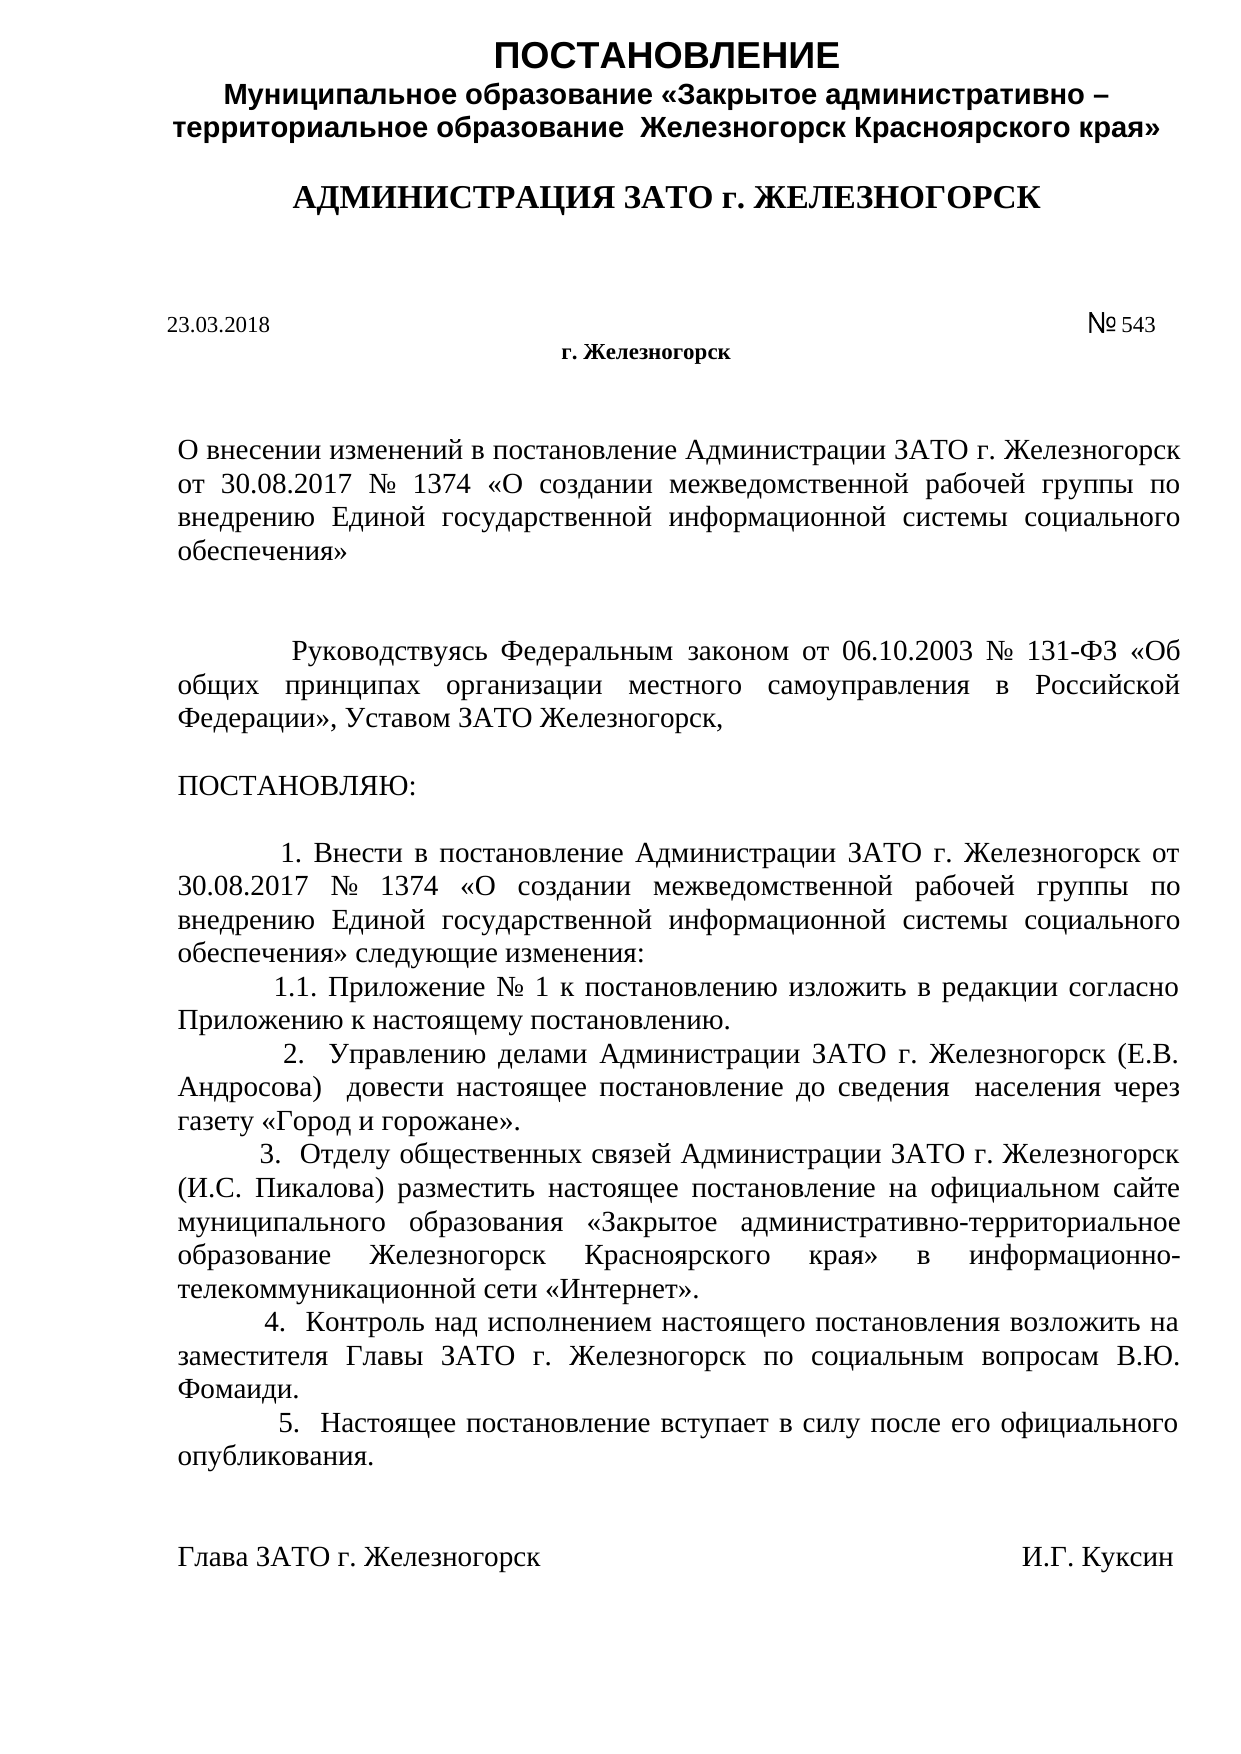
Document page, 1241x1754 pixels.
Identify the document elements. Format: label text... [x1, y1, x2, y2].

text ПОСТАНОВЛЯЮ: [177, 768, 1181, 801]
subtitle АДМИНИСТРАЦИЯ ЗАТО г. ЖЕЛЕЗНОГОРСК [151, 177, 1182, 216]
text 3. Отделу общественных связей Администрации ЗАТО г. Железногорск (И.С. Пикалова) разместить настоящее постановление на официальном сайте муниципального образования «Закрытое административно-территориальное образование Железногорск Красноярского края» в информационно-телекоммуникационной сети «Интернет». [177, 1137, 1181, 1304]
text 2. Управлению делами Администрации ЗАТО г. Железногорск (Е.В. Андросова) довести настоящее постановление до сведения населения через газету «Город и горожане». [177, 1036, 1181, 1137]
title 1.1. Приложение № 1 к постановлению изложить в редакции согласно Приложению к настоящему постановлению. [177, 969, 1181, 1036]
text 5. Настоящее постановление вступает в силу после его официального опубликования. [177, 1405, 1181, 1472]
text ПОСТАНОВЛЕНИЕ [151, 33, 1182, 77]
text Муниципальное образование «Закрытое административно – территориальное образование Железногорск Красноярского края» [151, 77, 1182, 144]
text Руководствуясь Федеральным законом от 06.10.2003 № 131-ФЗ «Об общих принципах организации местного самоуправления в Российской Федерации», Уставом ЗАТО Железногорск, [177, 633, 1181, 734]
text 23.03.2018 543 [121, 311, 1171, 338]
text О внесении изменений в постановление Администрации ЗАТО г. Железногорск от 30.08.2017 № 1374 «О создании межведомственной рабочей группы по внедрению Единой государственной информационной системы социального обеспечения» [177, 432, 1181, 566]
text г. Железногорск [121, 338, 1171, 364]
text 4. Контроль над исполнением настоящего постановления возложить на заместителя Главы ЗАТО г. Железногорск по социальным вопросам В.Ю. Фомаиди. [177, 1304, 1181, 1405]
text 1. Внести в постановление Администрации ЗАТО г. Железногорск от 30.08.2017 № 1374 «О создании межведомственной рабочей группы по внедрению Единой государственной информационной системы социального обеспечения» следующие изменения: [177, 835, 1181, 969]
text Глава ЗАТО г. Железногорск И.Г. Куксин [177, 1539, 1181, 1573]
